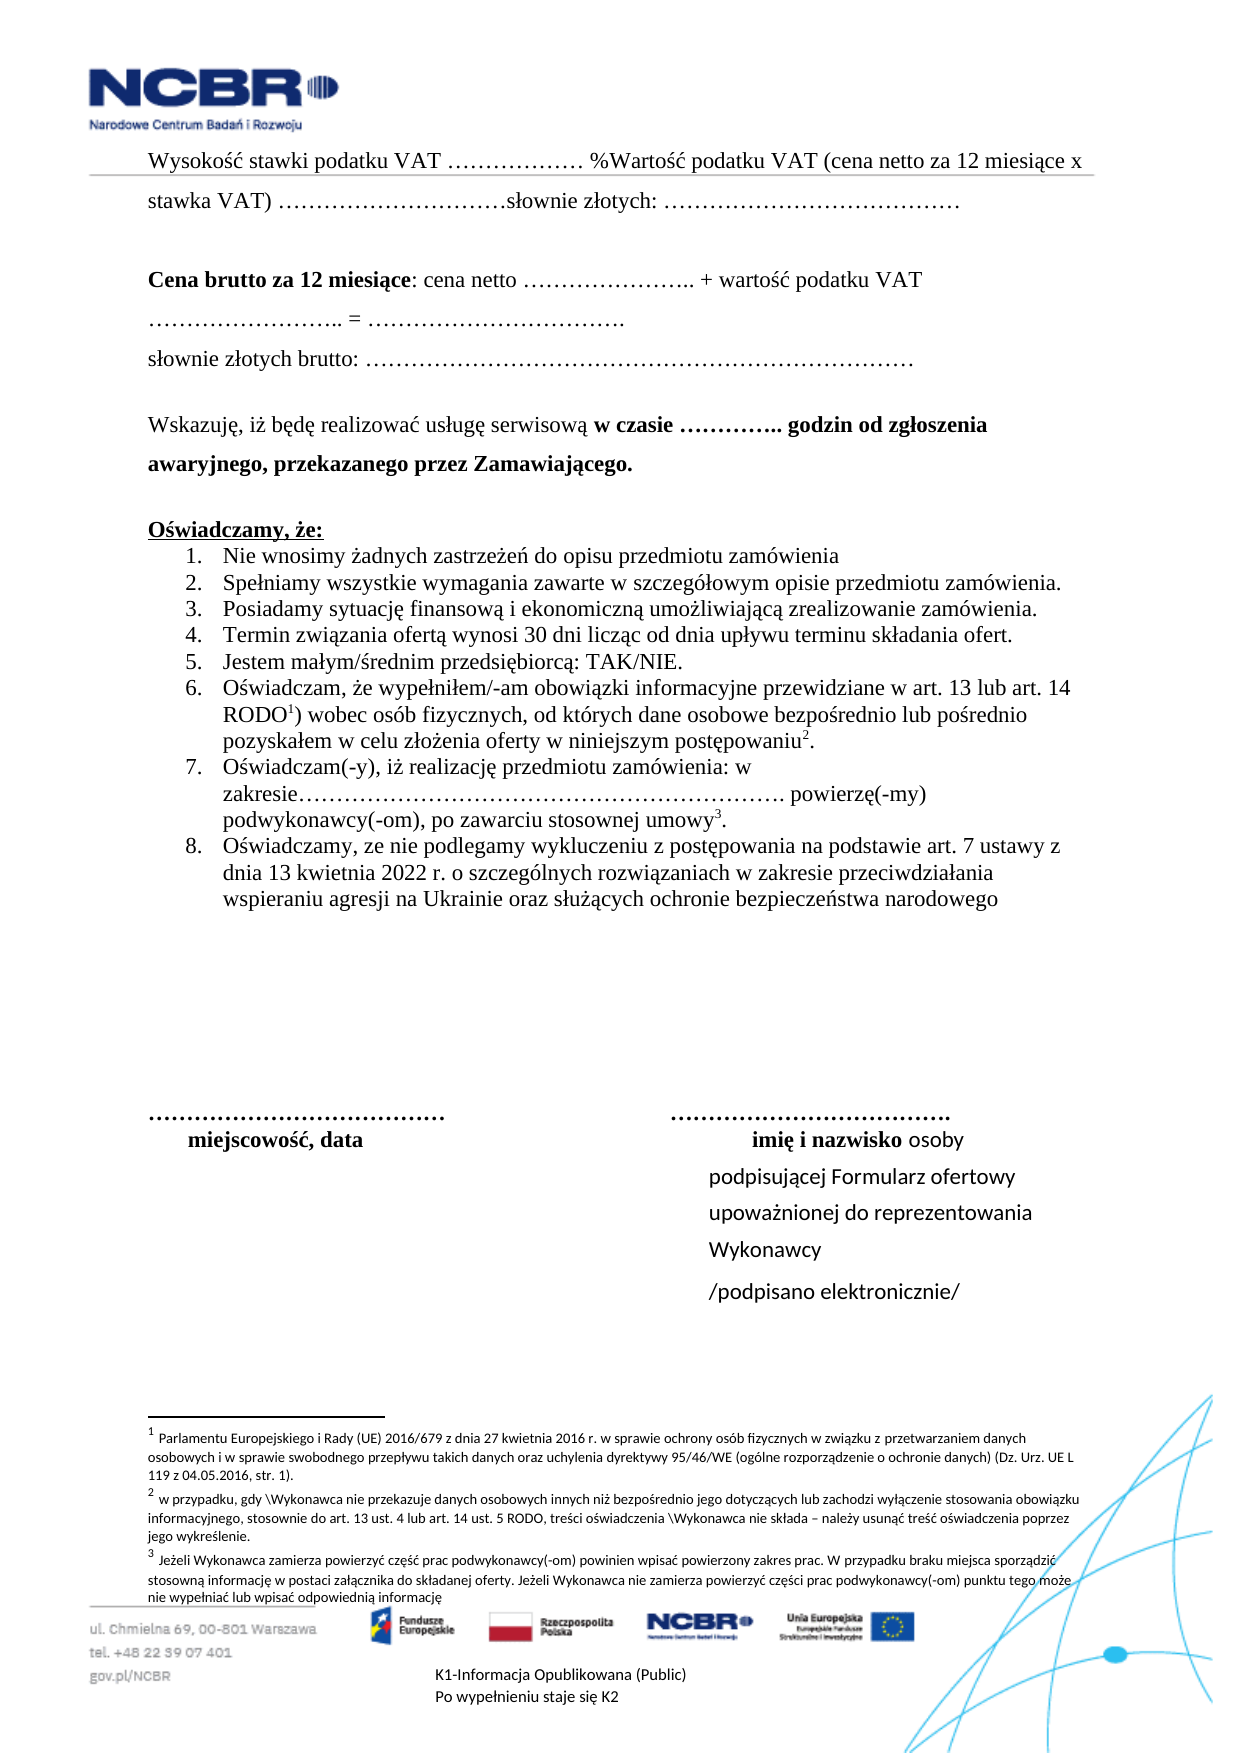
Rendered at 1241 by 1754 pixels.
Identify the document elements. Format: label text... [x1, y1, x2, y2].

text /podpisano elektronicznie/ [709, 1277, 1048, 1305]
list Oświadczam(-y), iż realizację przedmiotu zamówienia: w zakresie………………………………………………………. powierzę(-my) podwykonawcy(-om), po zawarciu stosownej umowy. [185, 753, 1093, 832]
text ………………………………… ………………………………. [148, 1099, 1093, 1126]
text Cena brutto za 12 miesiące: cena netto ………………….. + wartość podatku VAT …………………….. = ……………………………. [148, 266, 1093, 332]
text słownie złotych brutto: ……………………………………………………………… [148, 345, 1093, 371]
text miejscowość, data imię i nazwisko osoby podpisującej Formularz ofertowy upoważnionej do reprezentowania Wykonawcy [148, 1126, 1048, 1263]
list Oświadczamy, ze nie podlegamy wykluczeniu z postępowania na podstawie art. 7 ustawy z dnia 13 kwietnia 2022 r. o szczególnych rozwiązaniach w zakresie przeciwdziałania wspieraniu agresji na Ukrainie oraz służących ochronie bezpieczeństwa narodowego [185, 832, 1093, 911]
list Spełniamy wszystkie wymagania zawarte w szczegółowym opisie przedmiotu zamówienia. [185, 569, 1093, 595]
list Termin związania ofertą wynosi 30 dni licząc od dnia upływu terminu składania ofert. [185, 622, 1093, 648]
list Oświadczam, że wypełniłem/-am obowiązki informacyjne przewidziane w art. 13 lub art. 14 RODO) wobec osób fizycznych, od których dane osobowe bezpośrednio lub pośrednio pozyskałem w celu złożenia oferty w niniejszym postępowaniu. [185, 674, 1093, 753]
list Posiadamy sytuację finansową i ekonomiczną umożliwiającą zrealizowanie zamówienia. [185, 595, 1093, 622]
text Wysokość stawki podatku VAT ……………… %Wartość podatku VAT (cena netto za 12 miesiące x stawka VAT) …………………………słownie złotych: ………………………………… [148, 148, 1086, 213]
text Wskazuję, iż będę realizować usługę serwisową w czasie ………….. godzin od zgłoszenia awaryjnego, przekazanego przez Zamawiającego. [148, 411, 1093, 477]
list Jestem małym/średnim przedsiębiorcą: TAK/NIE. [185, 648, 1093, 674]
text Oświadczamy, że: [148, 516, 1093, 542]
list Nie wnosimy żadnych zastrzeżeń do opisu przedmiotu zamówienia [185, 542, 1093, 569]
picture [0, 0, 1213, 1753]
